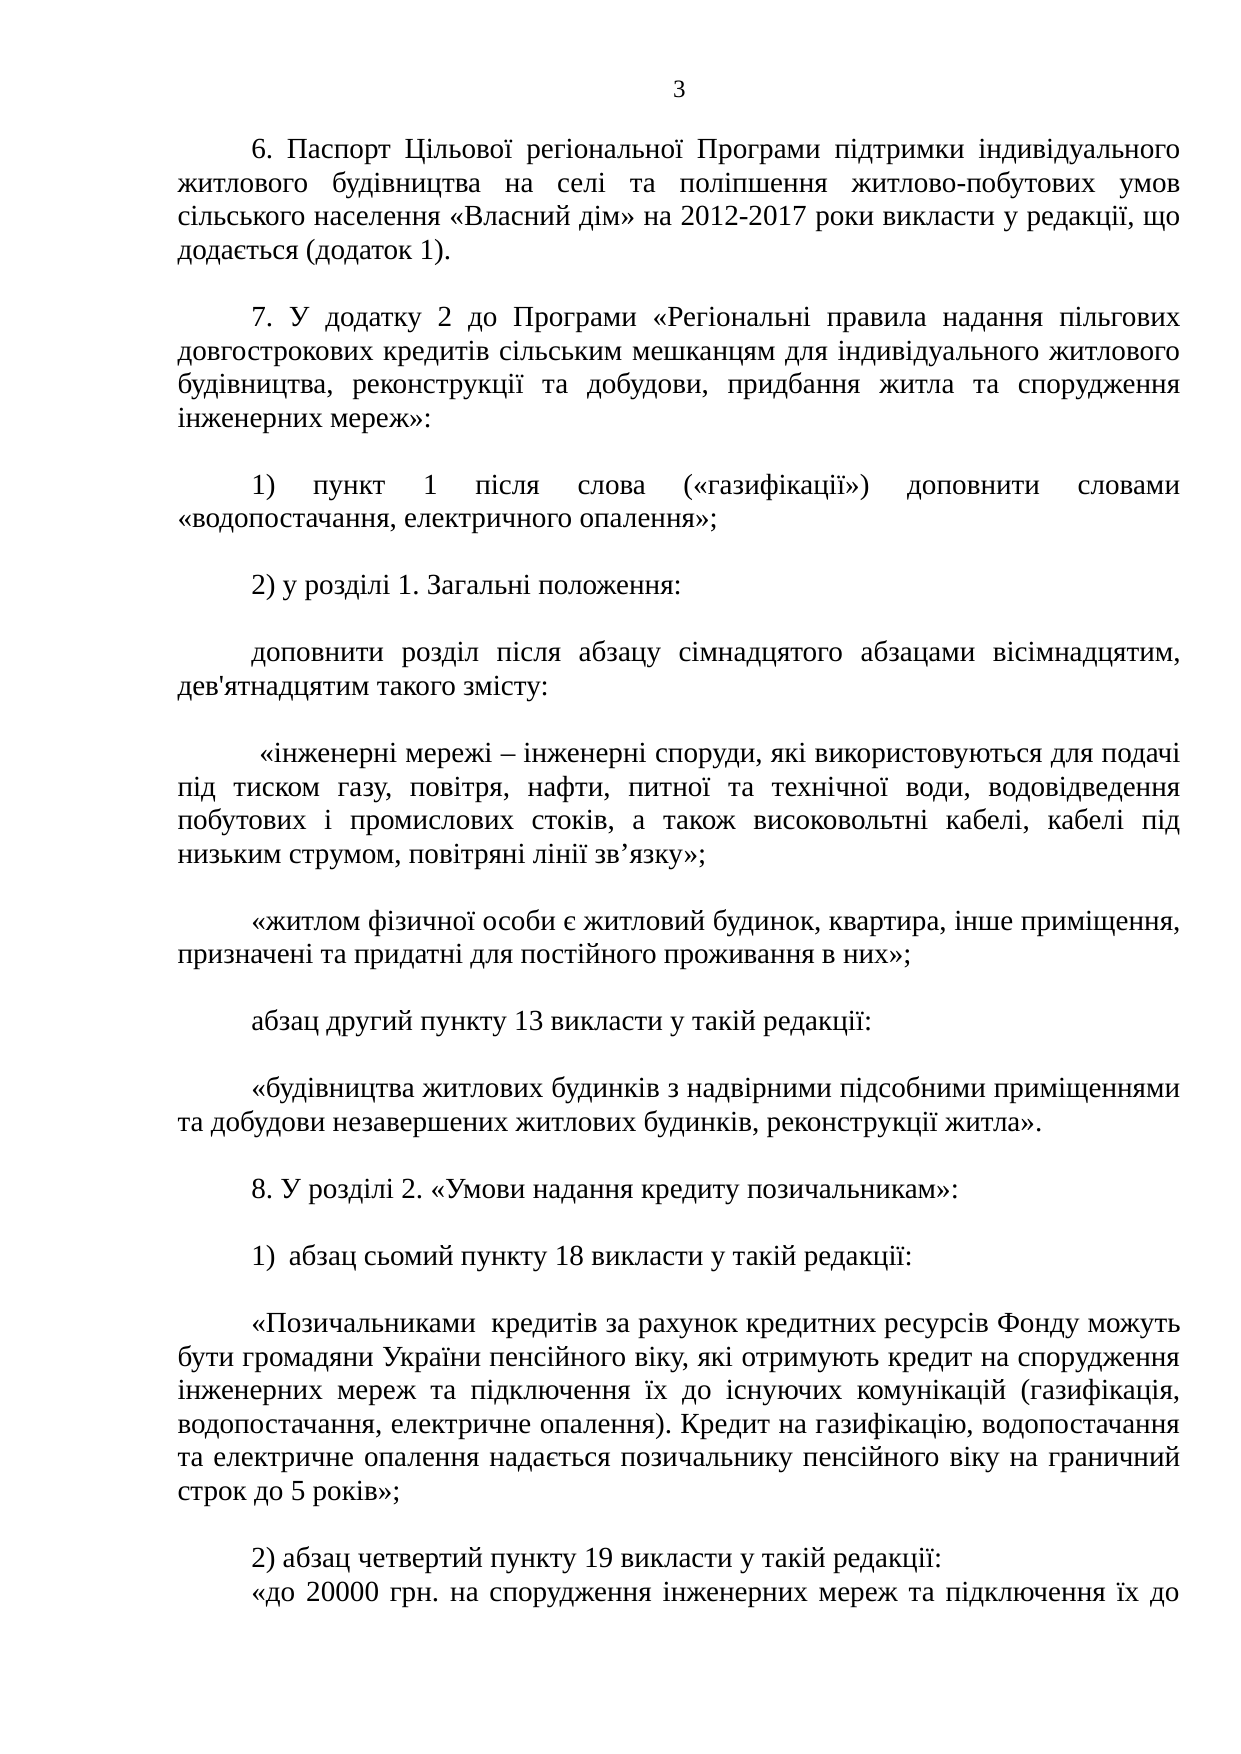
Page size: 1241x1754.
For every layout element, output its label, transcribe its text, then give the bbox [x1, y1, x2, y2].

list «Позичальниками кредитів за рахунок кредитних ресурсів Фонду можуть бути громадяни України пенсійного віку, які отримують кредит на спорудження інженерних мереж та підключення їх до існуючих комунікацій (газифікація, водопостачання, електричне опалення). Кредит на газифікацію, водопостачання та електричне опалення надається позичальнику пенсійного віку на граничний строк до 5 років»; [177, 1305, 1181, 1507]
list «будівництва житлових будинків з надвірними підсобними приміщеннями та добудови незавершених житлових будинків, реконструкції житла». [177, 1071, 1181, 1138]
list 8. У розділі 2. «Умови надання кредиту позичальникам»: [177, 1171, 1181, 1205]
list абзац сьомий пункту 18 викласти у такій редакції: [251, 1238, 1181, 1272]
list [177, 1574, 1181, 1607]
list 2) абзац четвертий пункту 19 викласти у такій редакції: [177, 1540, 1181, 1574]
list доповнити розділ після абзацу сімнадцятого абзацами вісімнадцятим, дев'ятнадцятим такого змісту: [177, 634, 1181, 702]
list «інженерні мережі – інженерні споруди, які використовуються для подачі під тиском газу, повітря, нафти, питної та технічної води, водовідведення побутових і промислових стоків, а також високовольтні кабелі, кабелі під низьким струмом, повітряні лінії зв’язку»; [177, 735, 1181, 869]
list абзац другий пункту 13 викласти у такій редакції: [177, 1003, 1181, 1037]
list 6. Паспорт Цільової регіональної Програми підтримки індивідуального житлового будівництва на селі та поліпшення житлово-побутових умов сільського населення «Власний дім» на 2012-2017 роки викласти у редакції, що додається (додаток 1). [177, 131, 1181, 266]
list 2) у розділі 1. Загальні положення: [177, 567, 1181, 601]
list 1) пункт 1 після слова («газифікації») доповнити словами «водопостачання, електричного опалення»; [177, 467, 1181, 534]
list 7. У додатку 2 до Програми «Регіональні правила надання пільгових довгострокових кредитів сільським мешканцям для індивідуального житлового будівництва, реконструкції та добудови, придбання житла та спорудження інженерних мереж»: [177, 299, 1181, 433]
list «житлом фізичної особи є житловий будинок, квартира, інше приміщення, призначені та придатні для постійного проживання в них»; [177, 903, 1181, 970]
